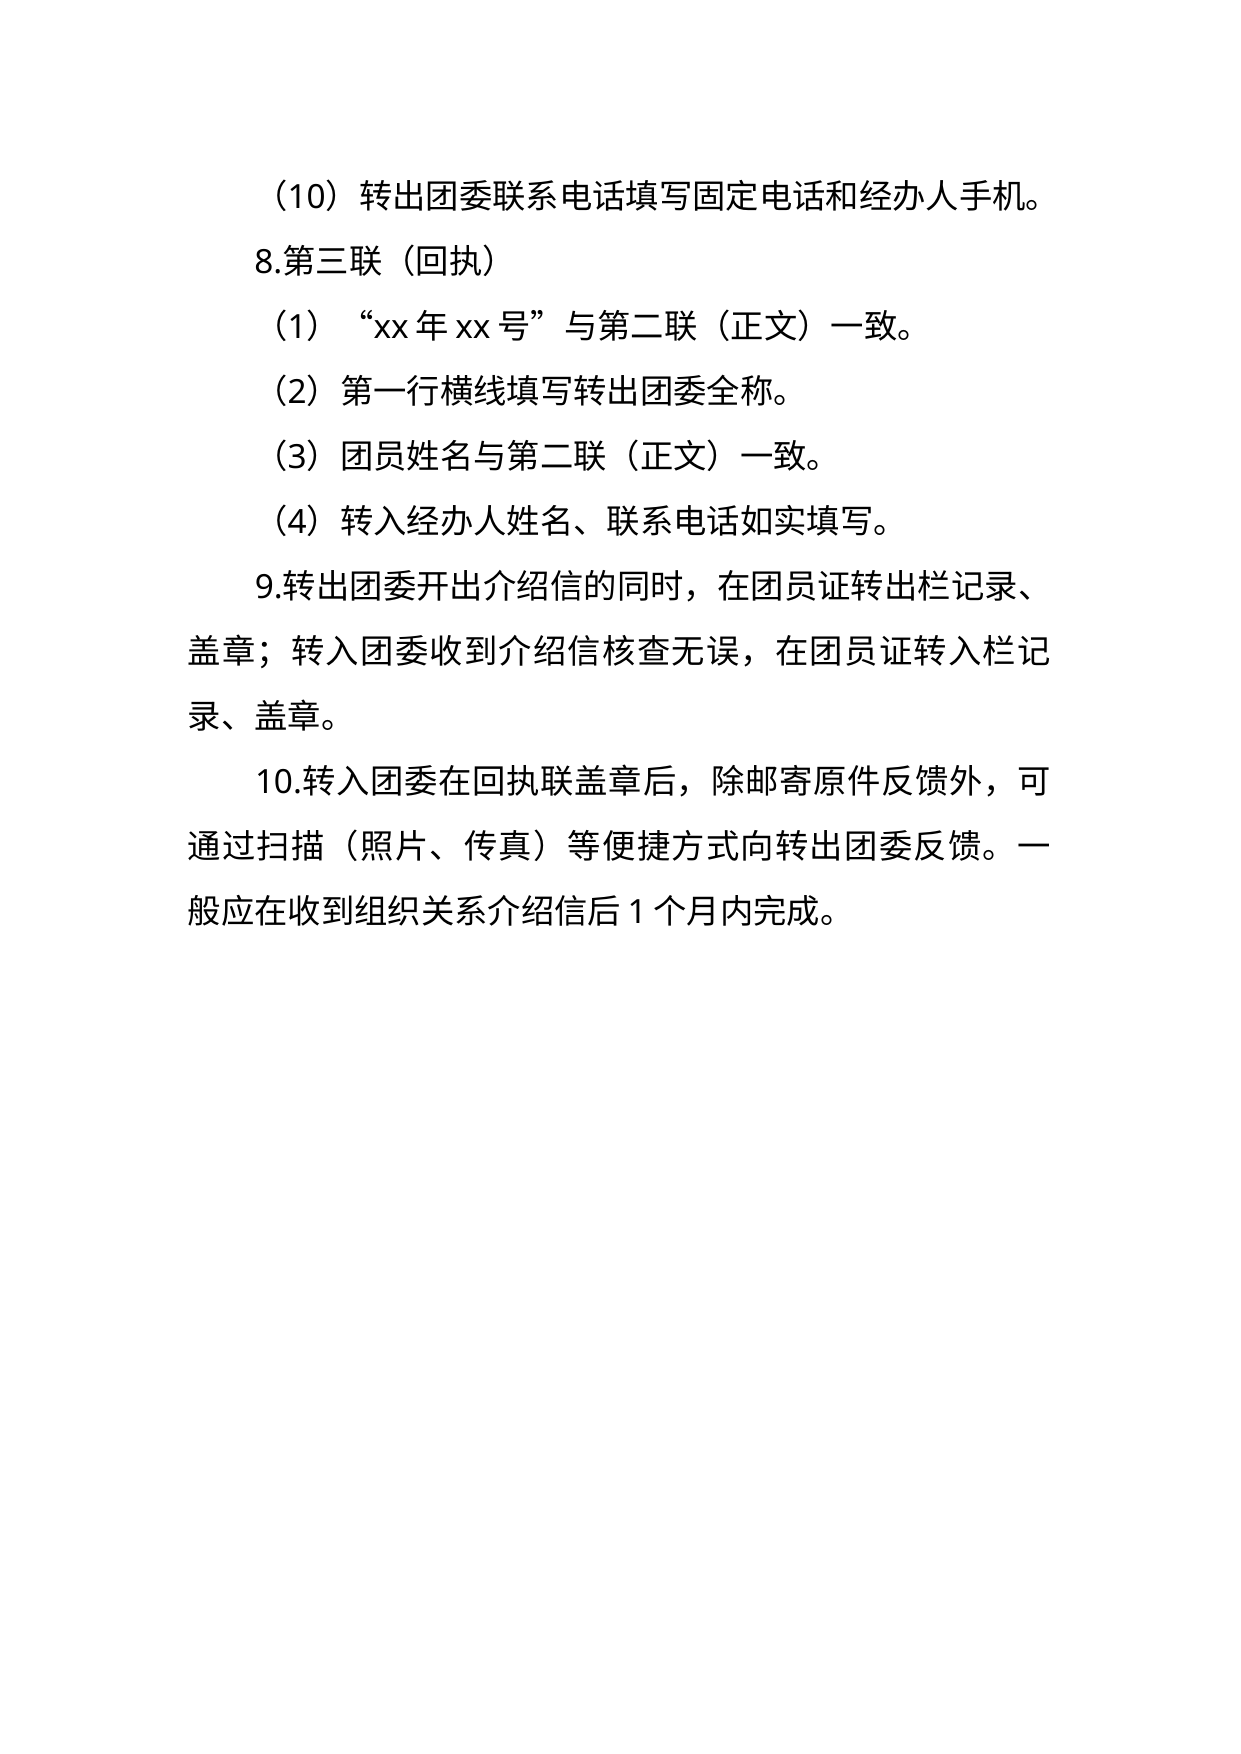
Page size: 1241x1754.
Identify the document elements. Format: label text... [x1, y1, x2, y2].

text 10.转入团委在回执联盖章后，除邮寄原件反馈外，可通过扫描（照片、传真）等便捷方式向转出团委反馈。一般应在收到组织关系介绍信后1个月内完成。 [187, 747, 1053, 942]
text （2）第一行横线填写转出团委全称。 [187, 357, 1053, 422]
text （3）团员姓名与第二联（正文）一致。 [187, 422, 1053, 487]
text 9.转出团委开出介绍信的同时，在团员证转出栏记录、盖章；转入团委收到介绍信核查无误，在团员证转入栏记录、盖章。 [187, 552, 1053, 747]
text （4）转入经办人姓名、联系电话如实填写。 [187, 487, 1053, 552]
text （1）“xx年xx号”与第二联（正文）一致。 [187, 292, 1053, 357]
text （10）转出团委联系电话填写固定电话和经办人手机。 [187, 162, 1053, 227]
text 8.第三联（回执） [187, 227, 1053, 292]
